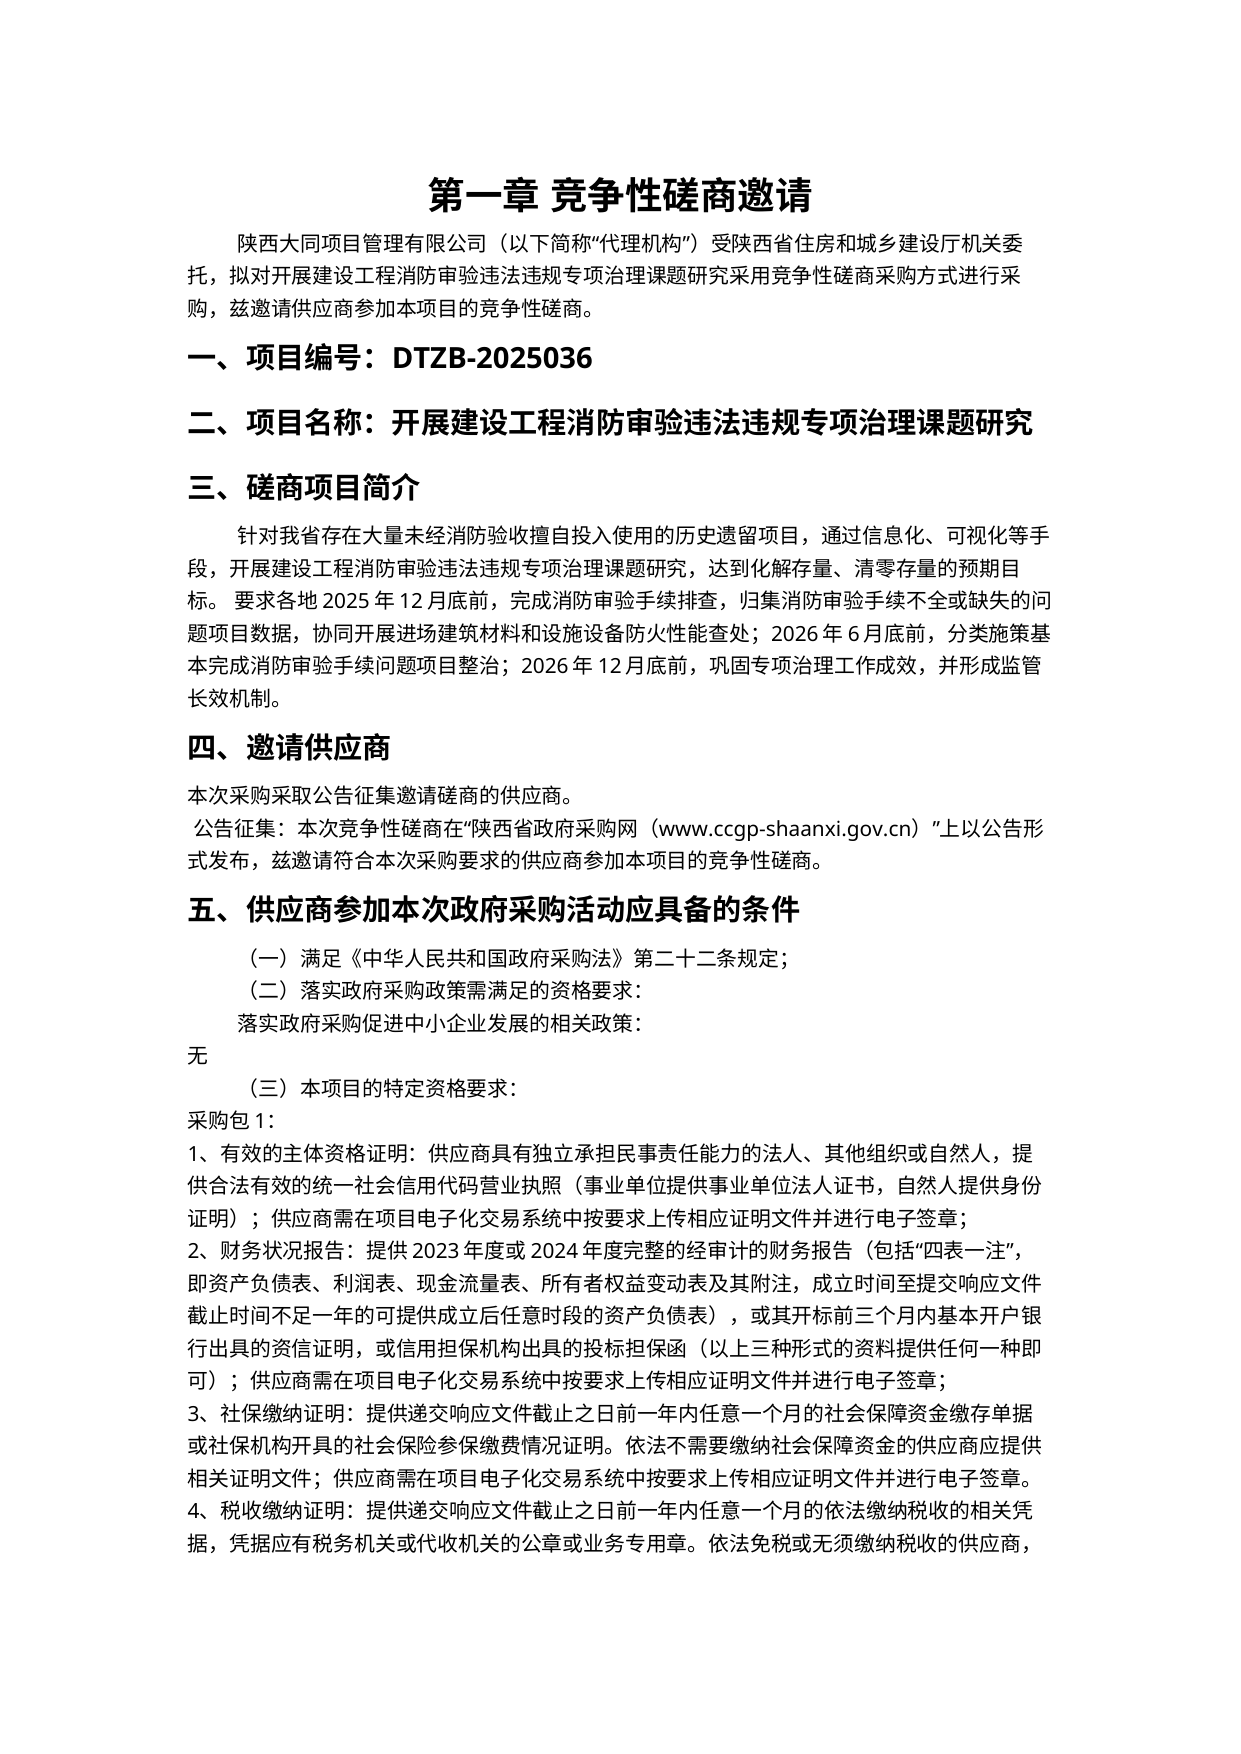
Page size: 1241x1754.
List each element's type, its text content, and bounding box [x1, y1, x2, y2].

text （一）满足《中华人民共和国政府采购法》第二十二条规定； [187, 942, 1053, 974]
text （三）本项目的特定资格要求： [187, 1072, 1053, 1104]
text 公告征集：本次竞争性磋商在“陕西省政府采购网（www.ccgp-shaanxi.gov.cn）”上以公告形式发布，兹邀请符合本次采购要求的供应商参加本项目的竞争性磋商。 [187, 812, 1053, 877]
text 一、项目编号：DTZB-2025036 [187, 324, 1053, 389]
text 本次采购采取公告征集邀请磋商的供应商。 [187, 779, 1053, 812]
text 2、财务状况报告：提供2023年度或2024年度完整的经审计的财务报告（包括“四表一注”，即资产负债表、利润表、现金流量表、所有者权益变动表及其附注，成立时间至提交响应文件截止时间不足一年的可提供成立后任意时段的资产负债表），或其开标前三个月内基本开户银行出具的资信证明，或信用担保机构出具的投标担保函（以上三种形式的资料提供任何一种即可）；供应商需在项目电子化交易系统中按要求上传相应证明文件并进行电子签章； [187, 1234, 1053, 1397]
text 陕西大同项目管理有限公司（以下简称“代理机构”）受陕西省住房和城乡建设厅机关委托，拟对开展建设工程消防审验违法违规专项治理课题研究采用竞争性磋商采购方式进行采购，兹邀请供应商参加本项目的竞争性磋商。 [187, 227, 1053, 324]
text 五、供应商参加本次政府采购活动应具备的条件 [187, 877, 1053, 942]
text 无 [187, 1039, 1053, 1072]
text 3、社保缴纳证明：提供递交响应文件截止之日前一年内任意一个月的社会保障资金缴存单据或社保机构开具的社会保险参保缴费情况证明。依法不需要缴纳社会保障资金的供应商应提供相关证明文件；供应商需在项目电子化交易系统中按要求上传相应证明文件并进行电子签章。 [187, 1397, 1053, 1494]
text （二）落实政府采购政策需满足的资格要求： [187, 974, 1053, 1007]
text 1、有效的主体资格证明：供应商具有独立承担民事责任能力的法人、其他组织或自然人，提供合法有效的统一社会信用代码营业执照（事业单位提供事业单位法人证书，自然人提供身份证明）；供应商需在项目电子化交易系统中按要求上传相应证明文件并进行电子签章； [187, 1137, 1053, 1234]
text 采购包1： [187, 1104, 1053, 1137]
text 四、邀请供应商 [187, 714, 1053, 779]
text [187, 1494, 1053, 1559]
text 针对我省存在大量未经消防验收擅自投入使用的历史遗留项目，通过信息化、可视化等手段，开展建设工程消防审验违法违规专项治理课题研究，达到化解存量、清零存量的预期目标。 要求各地2025年12月底前，完成消防审验手续排查，归集消防审验手续不全或缺失的问题项目数据，协同开展进场建筑材料和设施设备防火性能查处；2026年6月底前，分类施策基本完成消防审验手续问题项目整治；2026年12月底前，巩固专项治理工作成效，并形成监管长效机制。 [187, 519, 1053, 714]
text 落实政府采购促进中小企业发展的相关政策： [187, 1007, 1053, 1039]
text 二、项目名称：开展建设工程消防审验违法违规专项治理课题研究 [187, 389, 1053, 454]
text 三、磋商项目简介 [187, 454, 1053, 519]
text 第一章 竞争性磋商邀请 [187, 162, 1053, 227]
